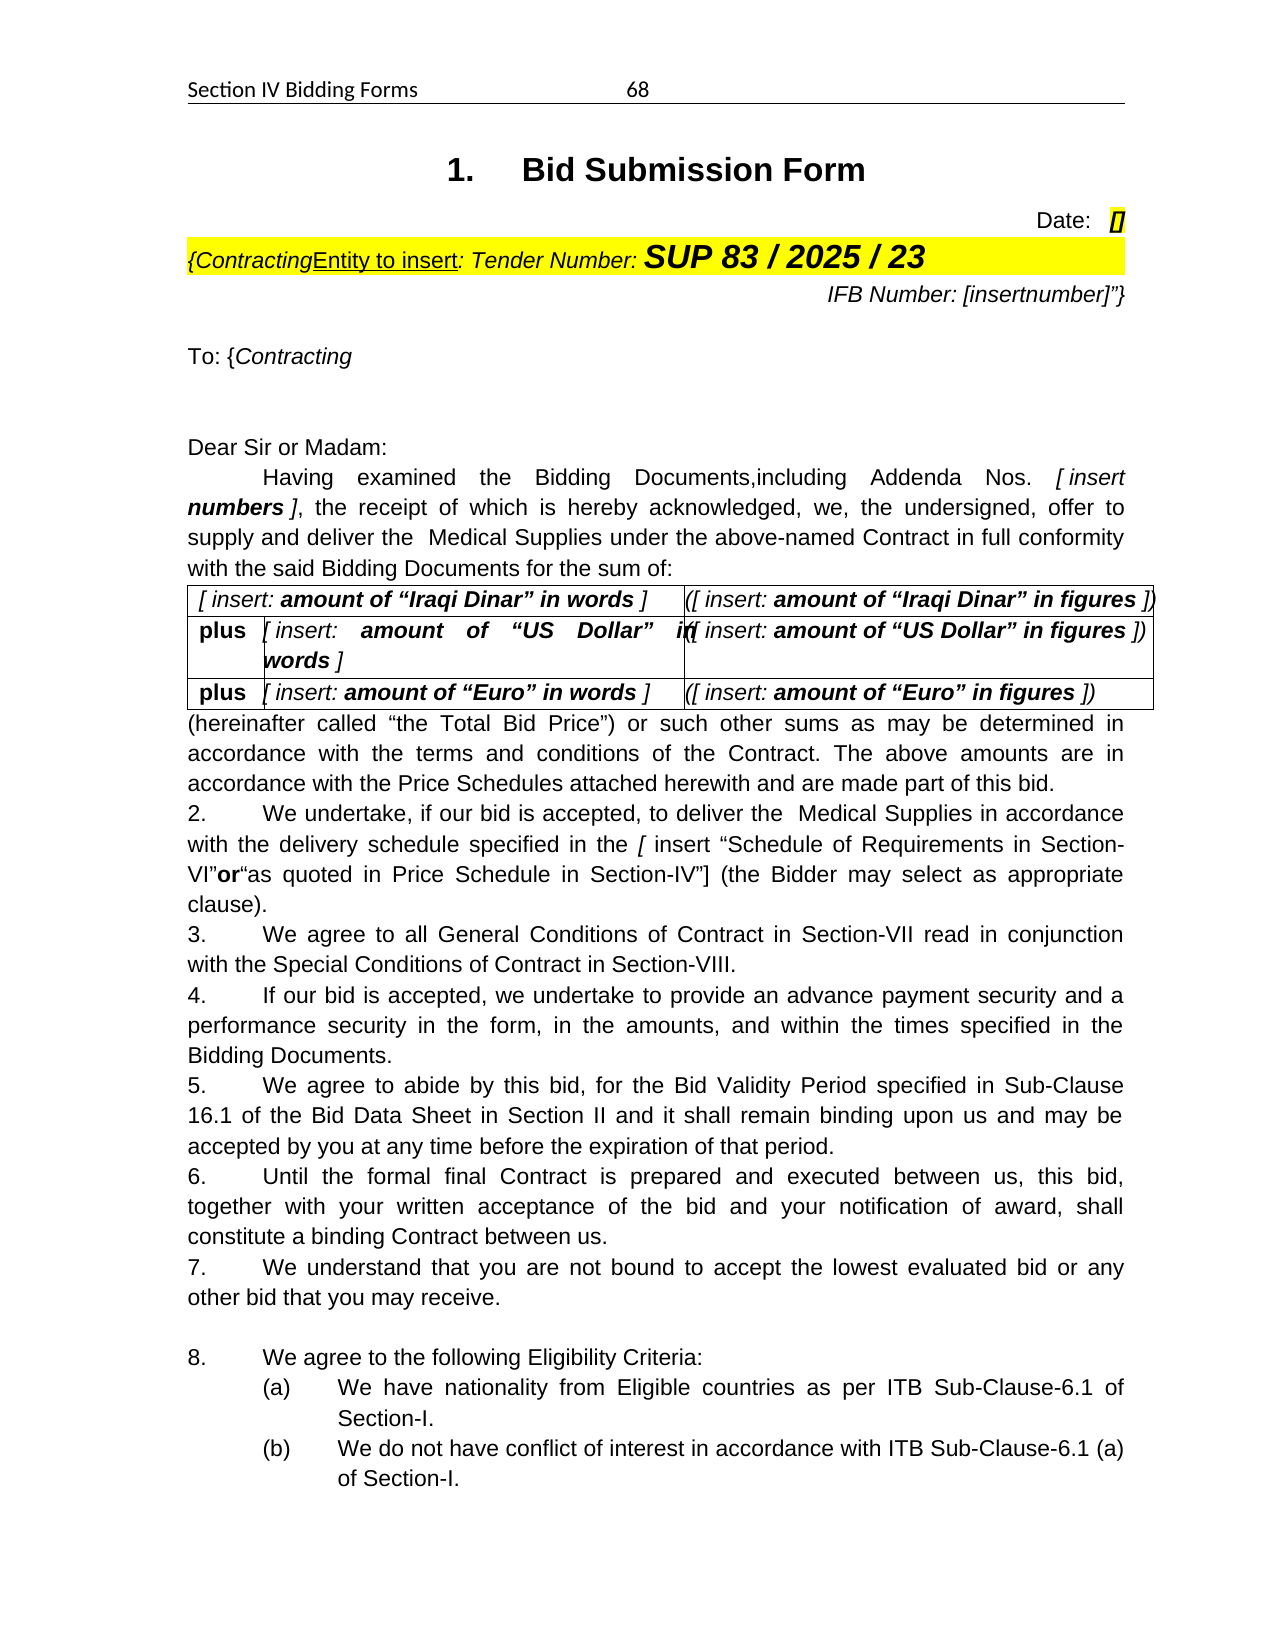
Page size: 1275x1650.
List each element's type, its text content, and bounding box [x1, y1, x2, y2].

table_cell [ insert: amount of “Euro” in words ] [265, 679, 684, 709]
text To: {Contracting [187, 343, 1125, 369]
table_cell [ insert: amount of “US Dollar” in words ] [265, 617, 684, 677]
text 1. Bid Submission Form [187, 150, 1125, 188]
text 7. We understand that you are not bound to accept the lowest evaluated bid or any other bid that you may receive. [187, 1253, 1125, 1310]
text (b) We do not have conflict of interest in accordance with ITB Sub-Clause-6.1 (a) of Section-I. [262, 1435, 1125, 1491]
text Having examined the Bidding Documents,including Addenda Nos. [ insert numbers ], the receipt of which is hereby acknowledged, we, the undersigned, offer to supply and deliver the Medical Supplies under the above-named Contract in full conformity with the said Bidding Documents for the sum of: [187, 464, 1125, 581]
table_cell ([ insert: amount of “Euro” in figures ]) [685, 679, 1153, 709]
table_cell ([ insert: amount of “US Dollar” in figures ]) [685, 617, 1153, 677]
text Date: [] [187, 207, 1110, 233]
table_cell plus [188, 679, 264, 709]
text 3. We agree to all General Conditions of Contract in Section-VII read in conjunction with the Special Conditions of Contract in Section-VIII. [187, 921, 1125, 978]
text 4. If our bid is accepted, we undertake to provide an advance payment security and a performance security in the form, in the amounts, and within the times specified in the Bidding Documents. [187, 982, 1125, 1068]
text (a) We have nationality from Eligible countries as per ITB Sub-Clause-6.1 of Section-I. [262, 1374, 1125, 1431]
table_cell plus [188, 617, 264, 677]
text 5. We agree to abide by this bid, for the Bid Validity Period specified in Sub-Clause 16.1 of the Bid Data Sheet in Section II and it shall remain binding upon us and may be accepted by you at any time before the expiration of that period. [187, 1072, 1125, 1159]
text (hereinafter called “the Total Bid Price”) or such other sums as may be determined in accordance with the terms and conditions of the Contract. The above amounts are in accordance with the Price Schedules attached herewith and are made part of this bid. [187, 710, 1125, 797]
text IFB Number: [insertnumber]”} [187, 281, 1125, 307]
text Dear Sir or Madam: [187, 434, 1125, 460]
text 8. We agree to the following Eligibility Criteria: [187, 1344, 1125, 1371]
text 2. We undertake, if our bid is accepted, to deliver the Medical Supplies in accordance with the delivery schedule specified in the [ insert “Schedule of Requirements in Section-VI”or“as quoted in Price Schedule in Section-IV”] (the Bidder may select as appropriate clause). [187, 800, 1125, 917]
table_header [ insert: amount of “Iraqi Dinar” in words ] [188, 586, 684, 616]
text {ContractingEntity to insert: Tender Number: SUP 83 / 2025 / 23 [187, 237, 1125, 275]
text 6. Until the formal final Contract is prepared and executed between us, this bid, together with your written acceptance of the bid and your notification of award, shall constitute a binding Contract between us. [187, 1163, 1125, 1250]
table_header ([ insert: amount of “Iraqi Dinar” in figures ]) [685, 586, 1153, 616]
